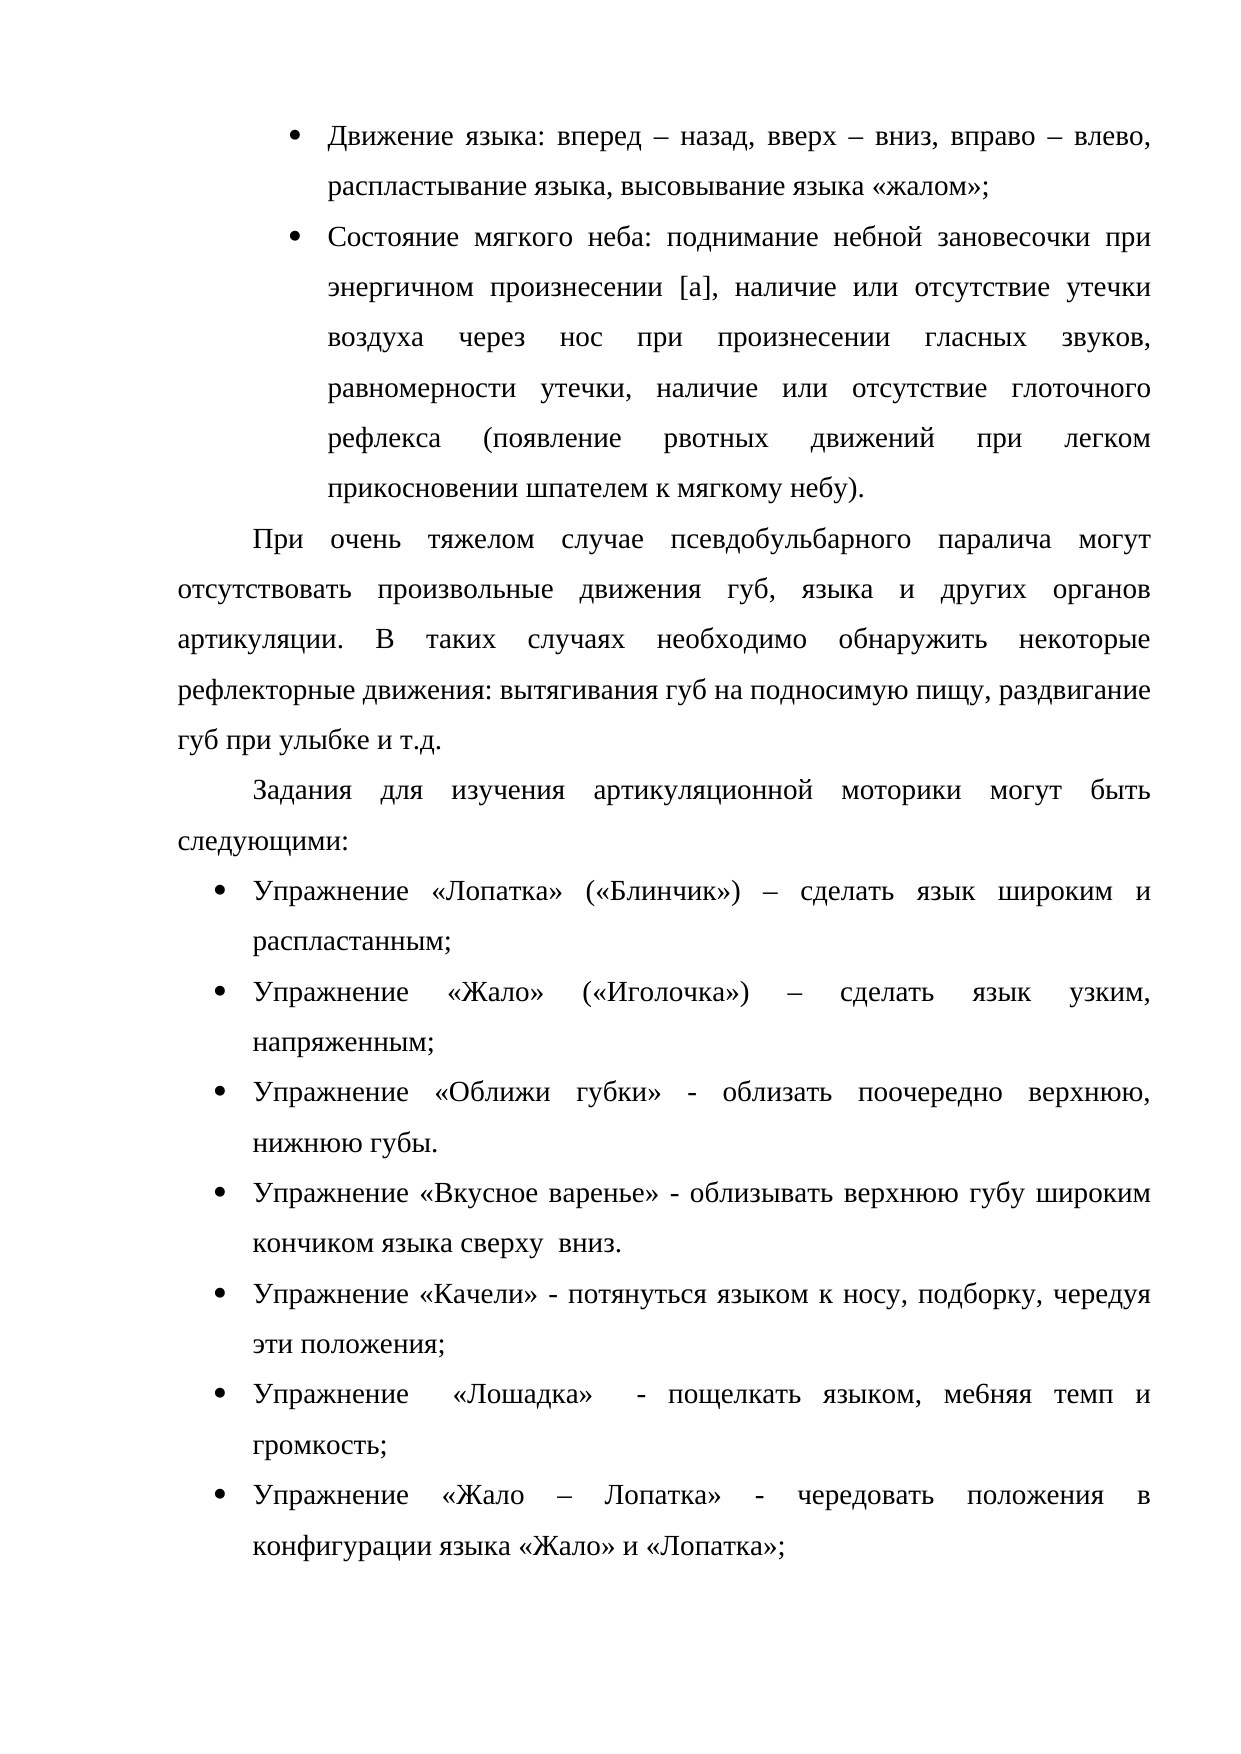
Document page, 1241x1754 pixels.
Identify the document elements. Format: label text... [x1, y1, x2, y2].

list Упражнение «Лошадка» - пощелкать языком, ме6няя темп и громкость; [215, 1377, 1152, 1461]
list Упражнение «Вкусное варенье» - облизывать верхнюю губу широким кончиком языка сверху вниз. [215, 1175, 1152, 1259]
list Состояние мягкого неба: поднимание небной зановесочки при энергичном произнесении [а], наличие или отсутствие утечки воздуха через нос при произнесении гласных звуков, равномерности утечки, наличие или отсутствие глоточного рефлекса (появление рвотных движений при легком прикосновении шпателем к мягкому небу). [290, 219, 1152, 504]
text При очень тяжелом случае псевдобульбарного паралича могут отсутствовать произвольные движения губ, языка и других органов артикуляции. В таких случаях необходимо обнаружить некоторые рефлекторные движения: вытягивания губ на подносимую пищу, раздвигание губ при улыбке и т.д. [177, 521, 1152, 756]
list Упражнение «Качели» - потянуться языком к носу, подборку, чередуя эти положения; [215, 1276, 1152, 1360]
list Упражнение «Жало» («Иголочка») – сделать язык узким, напряженным; [215, 974, 1152, 1058]
text Задания для изучения артикуляционной моторики могут быть следующими: [177, 772, 1152, 856]
list Упражнение «Оближи губки» - облизать поочередно верхнюю, нижнюю губы. [215, 1074, 1152, 1158]
list Упражнение «Жало – Лопатка» - чередовать положения в конфигурации языка «Жало» и «Лопатка»; [215, 1477, 1152, 1561]
list Движение языка: вперед – назад, вверх – вниз, вправо – влево, распластывание языка, высовывание языка «жалом»; [290, 118, 1152, 202]
list Упражнение «Лопатка» («Блинчик») – сделать язык широким и распластанным; [215, 873, 1152, 957]
